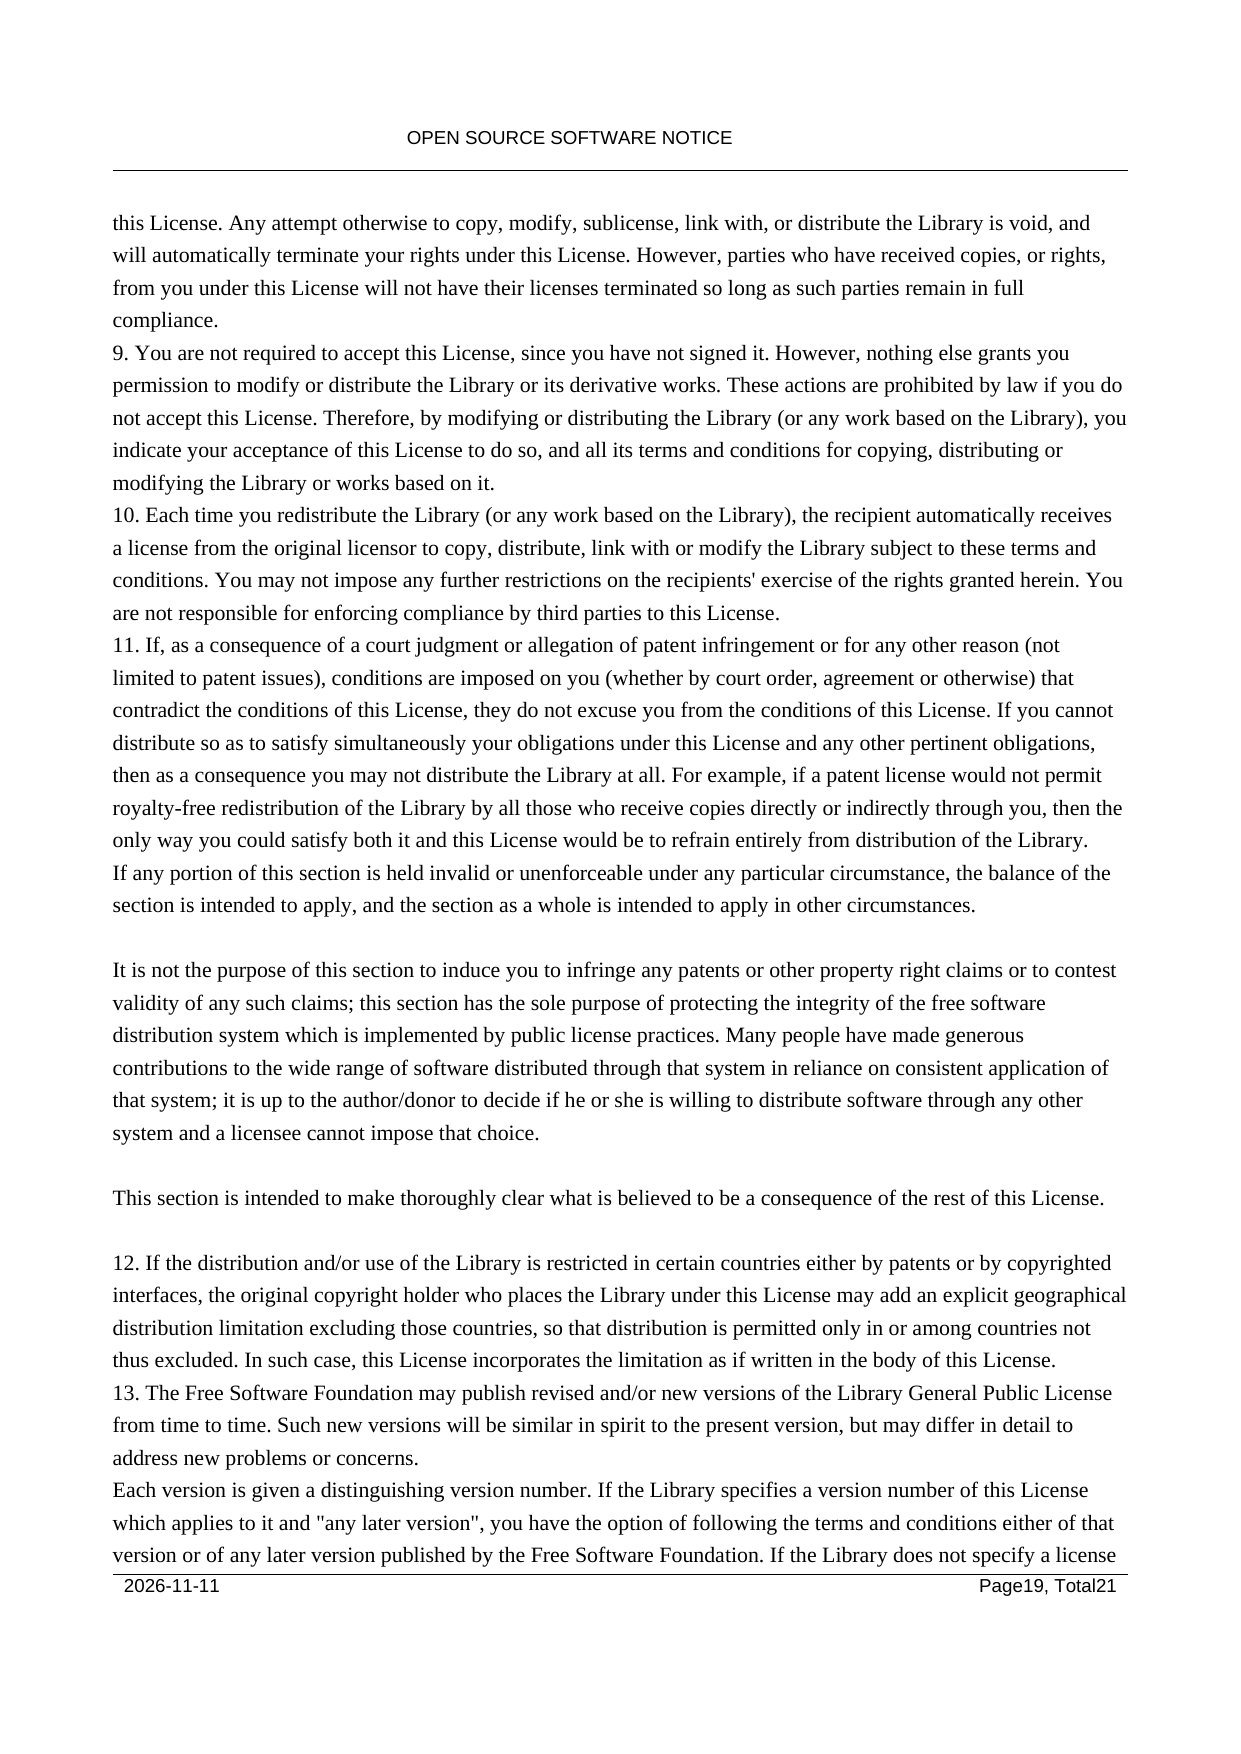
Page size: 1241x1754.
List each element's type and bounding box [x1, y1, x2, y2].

text [112, 206, 1128, 1571]
